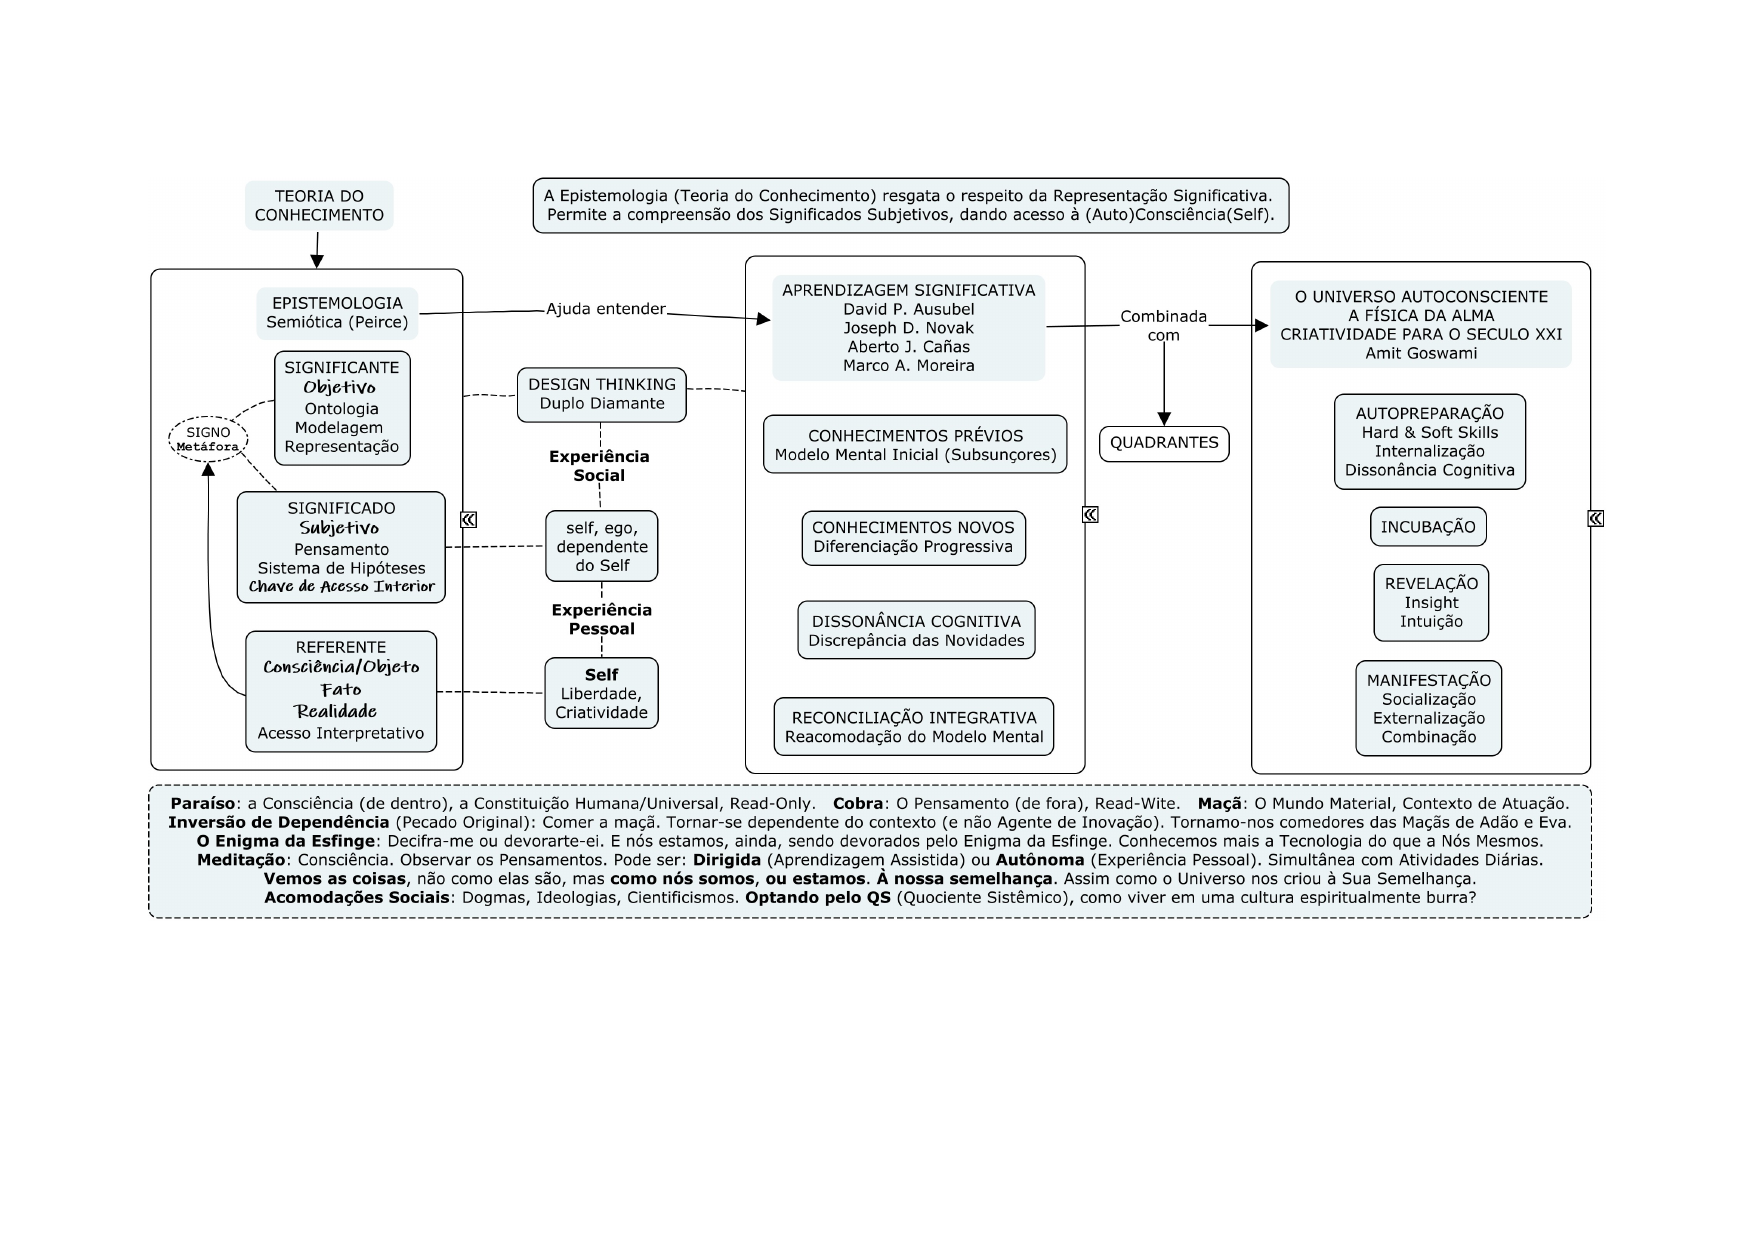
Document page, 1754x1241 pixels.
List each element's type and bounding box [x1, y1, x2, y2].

picture [147, 177, 1607, 921]
